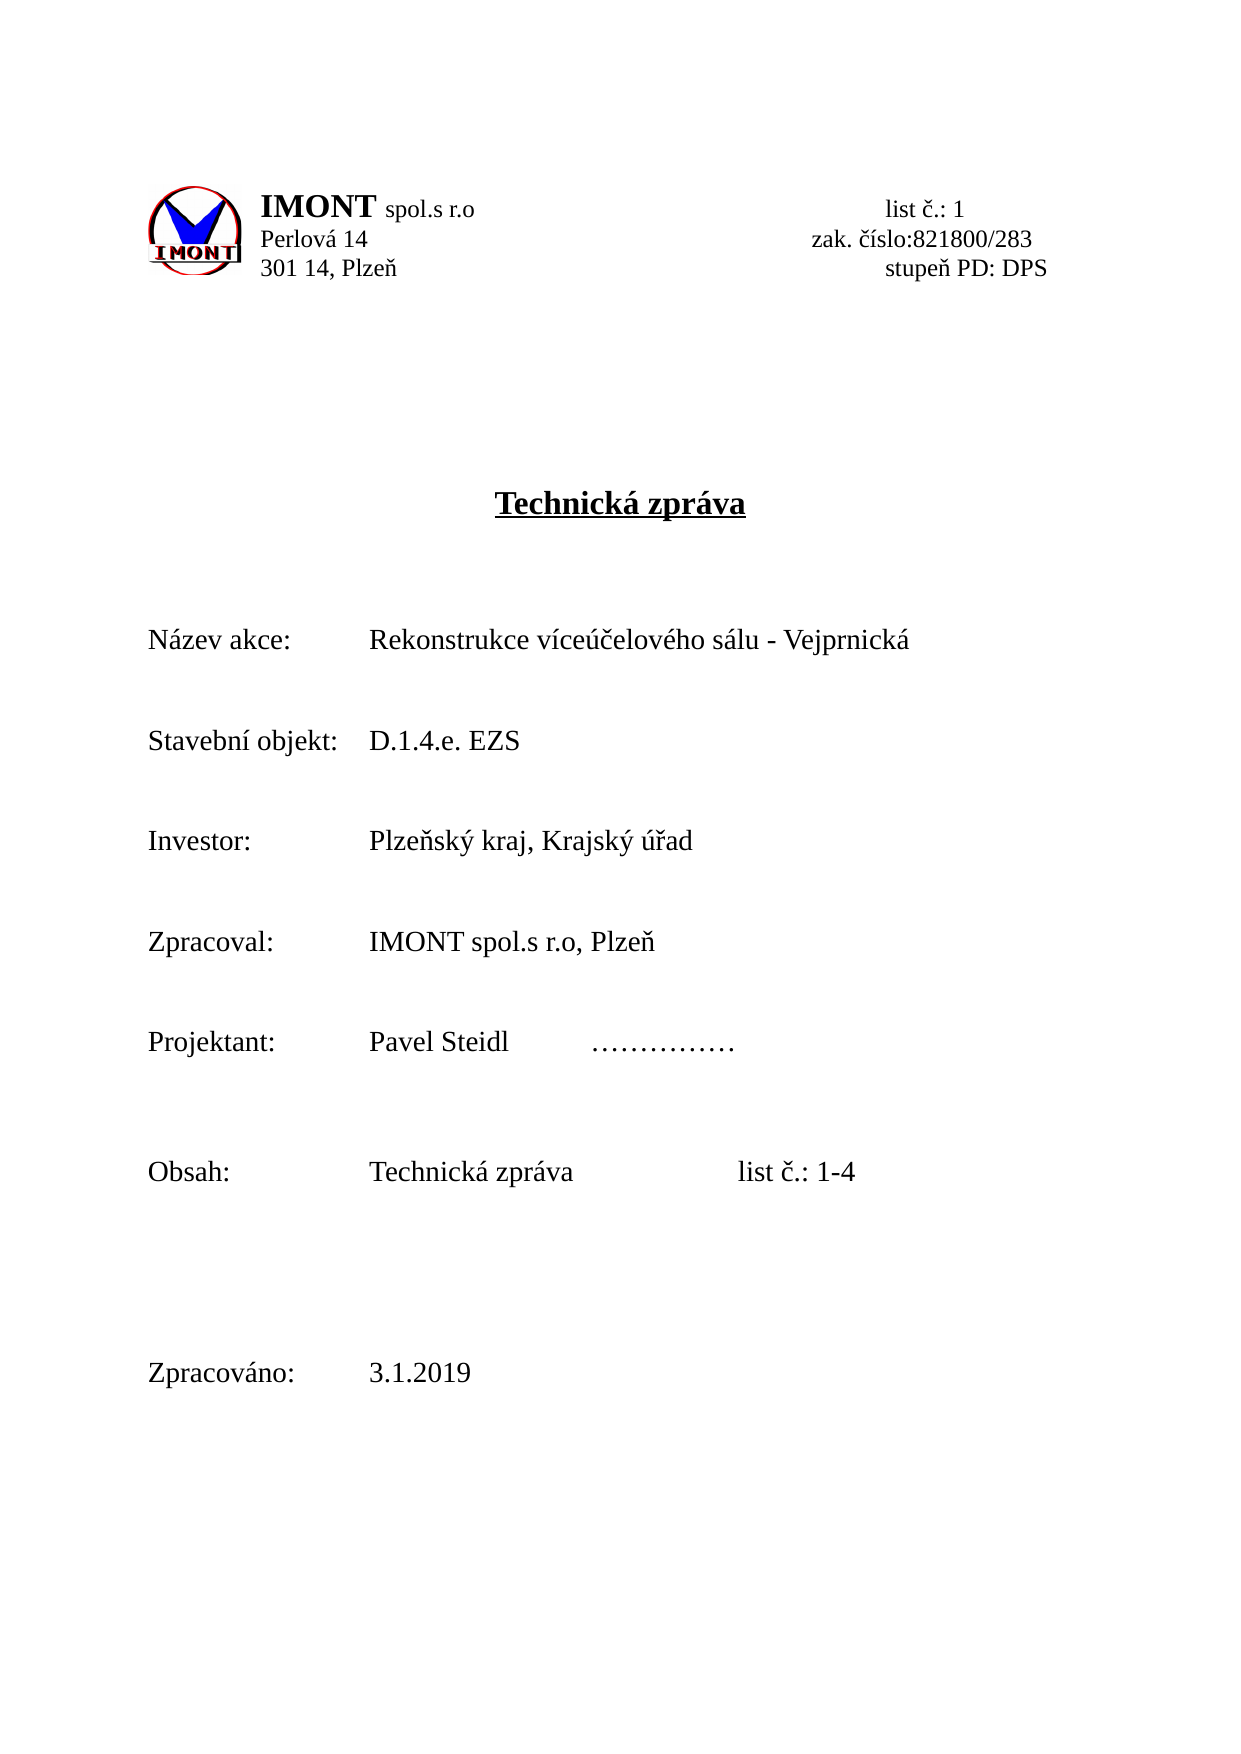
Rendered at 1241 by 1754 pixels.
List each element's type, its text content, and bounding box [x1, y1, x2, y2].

text Obsah: Technická zpráva list č.: 1-4 [148, 1154, 1093, 1187]
text Zpracováno: 3.1.2019 [148, 1355, 1093, 1389]
text Stavební objekt: D.1.4.e. EZS [148, 723, 1093, 756]
text Zpracoval: IMONT spol.s r.o, Plzeň [148, 924, 1093, 957]
text Perlová 14 zak. číslo:821800/283 [242, 224, 1093, 253]
text Technická zpráva [148, 483, 1093, 521]
text Název akce: Rekonstrukce víceúčelového sálu - Vejprnická [148, 622, 1093, 656]
text 301 14, Plzeň stupeň PD: DPS [148, 253, 1093, 282]
picture [148, 184, 242, 275]
text Projektant: Pavel Steidl …………… [148, 1024, 1093, 1058]
text Investor: Plzeňský kraj, Krajský úřad [148, 823, 1093, 857]
text IMONT spol.s r.o list č.: 1 [242, 186, 1093, 224]
